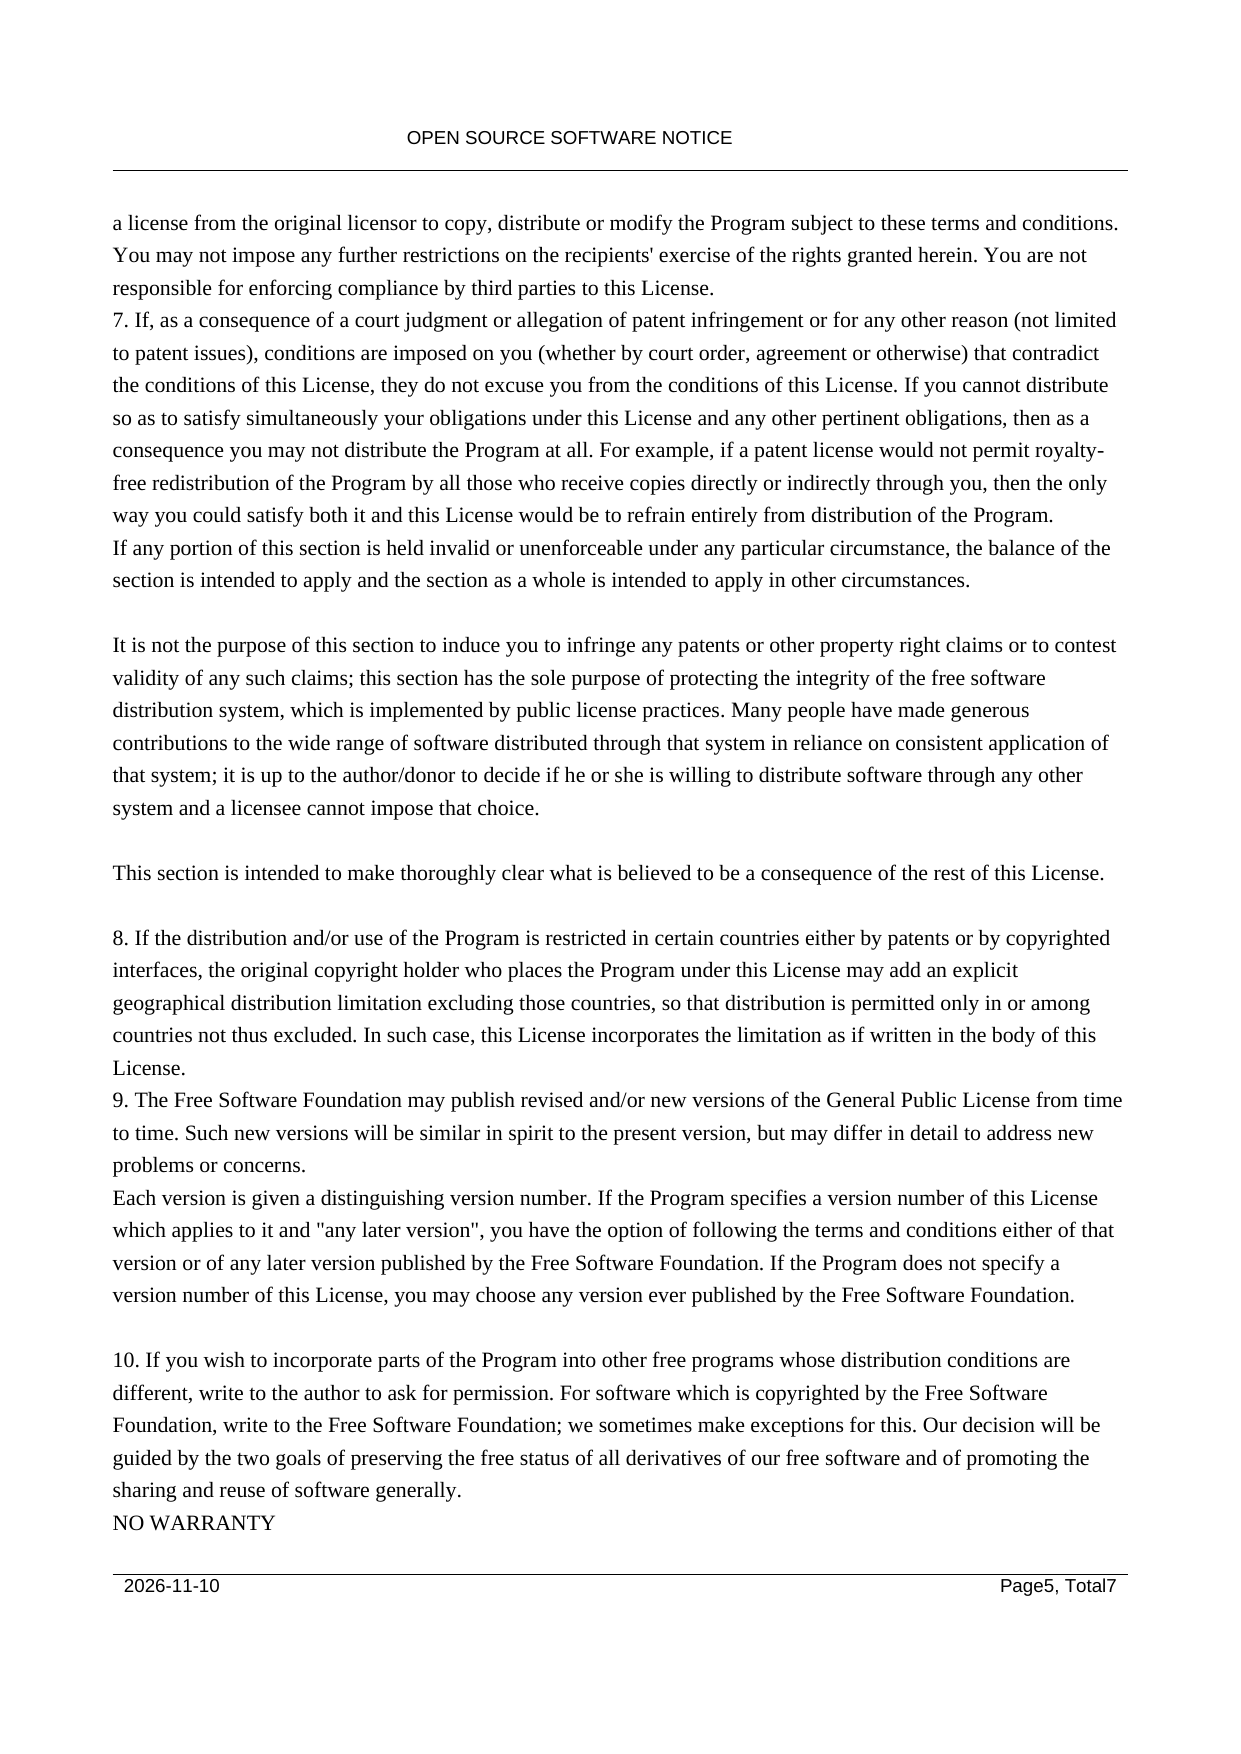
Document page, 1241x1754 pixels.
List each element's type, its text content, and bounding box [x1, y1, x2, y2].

text This section is intended to make thoroughly clear what is believed to be a consequence of the rest of this License. [112, 856, 1128, 889]
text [112, 206, 1128, 304]
text Each version is given a distinguishing version number. If the Program specifies a version number of this License which applies to it and "any later version", you have the option of following the terms and conditions either of that version or of any later version published by the Free Software Foundation. If the Program does not specify a version number of this License, you may choose any version ever published by the Free Software Foundation. [112, 1181, 1128, 1311]
text 9. The Free Software Foundation may publish revised and/or new versions of the General Public License from time to time. Such new versions will be similar in spirit to the present version, but may differ in detail to address new problems or concerns. [112, 1084, 1128, 1181]
text It is not the purpose of this section to induce you to infringe any patents or other property right claims or to contest validity of any such claims; this section has the sole purpose of protecting the integrity of the free software distribution system, which is implemented by public license practices. Many people have made generous contributions to the wide range of software distributed through that system in reliance on consistent application of that system; it is up to the author/donor to decide if he or she is willing to distribute software through any other system and a licensee cannot impose that choice. [112, 629, 1128, 824]
text 8. If the distribution and/or use of the Program is restricted in certain countries either by patents or by copyrighted interfaces, the original copyright holder who places the Program under this License may add an explicit geographical distribution limitation excluding those countries, so that distribution is permitted only in or among countries not thus excluded. In such case, this License incorporates the limitation as if written in the body of this License. [112, 921, 1128, 1084]
text 7. If, as a consequence of a court judgment or allegation of patent infringement or for any other reason (not limited to patent issues), conditions are imposed on you (whether by court order, agreement or otherwise) that contradict the conditions of this License, they do not excuse you from the conditions of this License. If you cannot distribute so as to satisfy simultaneously your obligations under this License and any other pertinent obligations, then as a consequence you may not distribute the Program at all. For example, if a patent license would not permit royalty-free redistribution of the Program by all those who receive copies directly or indirectly through you, then the only way you could satisfy both it and this License would be to refrain entirely from distribution of the Program. [112, 304, 1128, 531]
text 10. If you wish to incorporate parts of the Program into other free programs whose distribution conditions are different, write to the author to ask for permission. For software which is copyrighted by the Free Software Foundation, write to the Free Software Foundation; we sometimes make exceptions for this. Our decision will be guided by the two goals of preserving the free status of all derivatives of our free software and of promoting the sharing and reuse of software generally. [112, 1344, 1128, 1506]
text If any portion of this section is held invalid or unenforceable under any particular circumstance, the balance of the section is intended to apply and the section as a whole is intended to apply in other circumstances. [112, 531, 1128, 596]
text NO WARRANTY [112, 1506, 1128, 1539]
